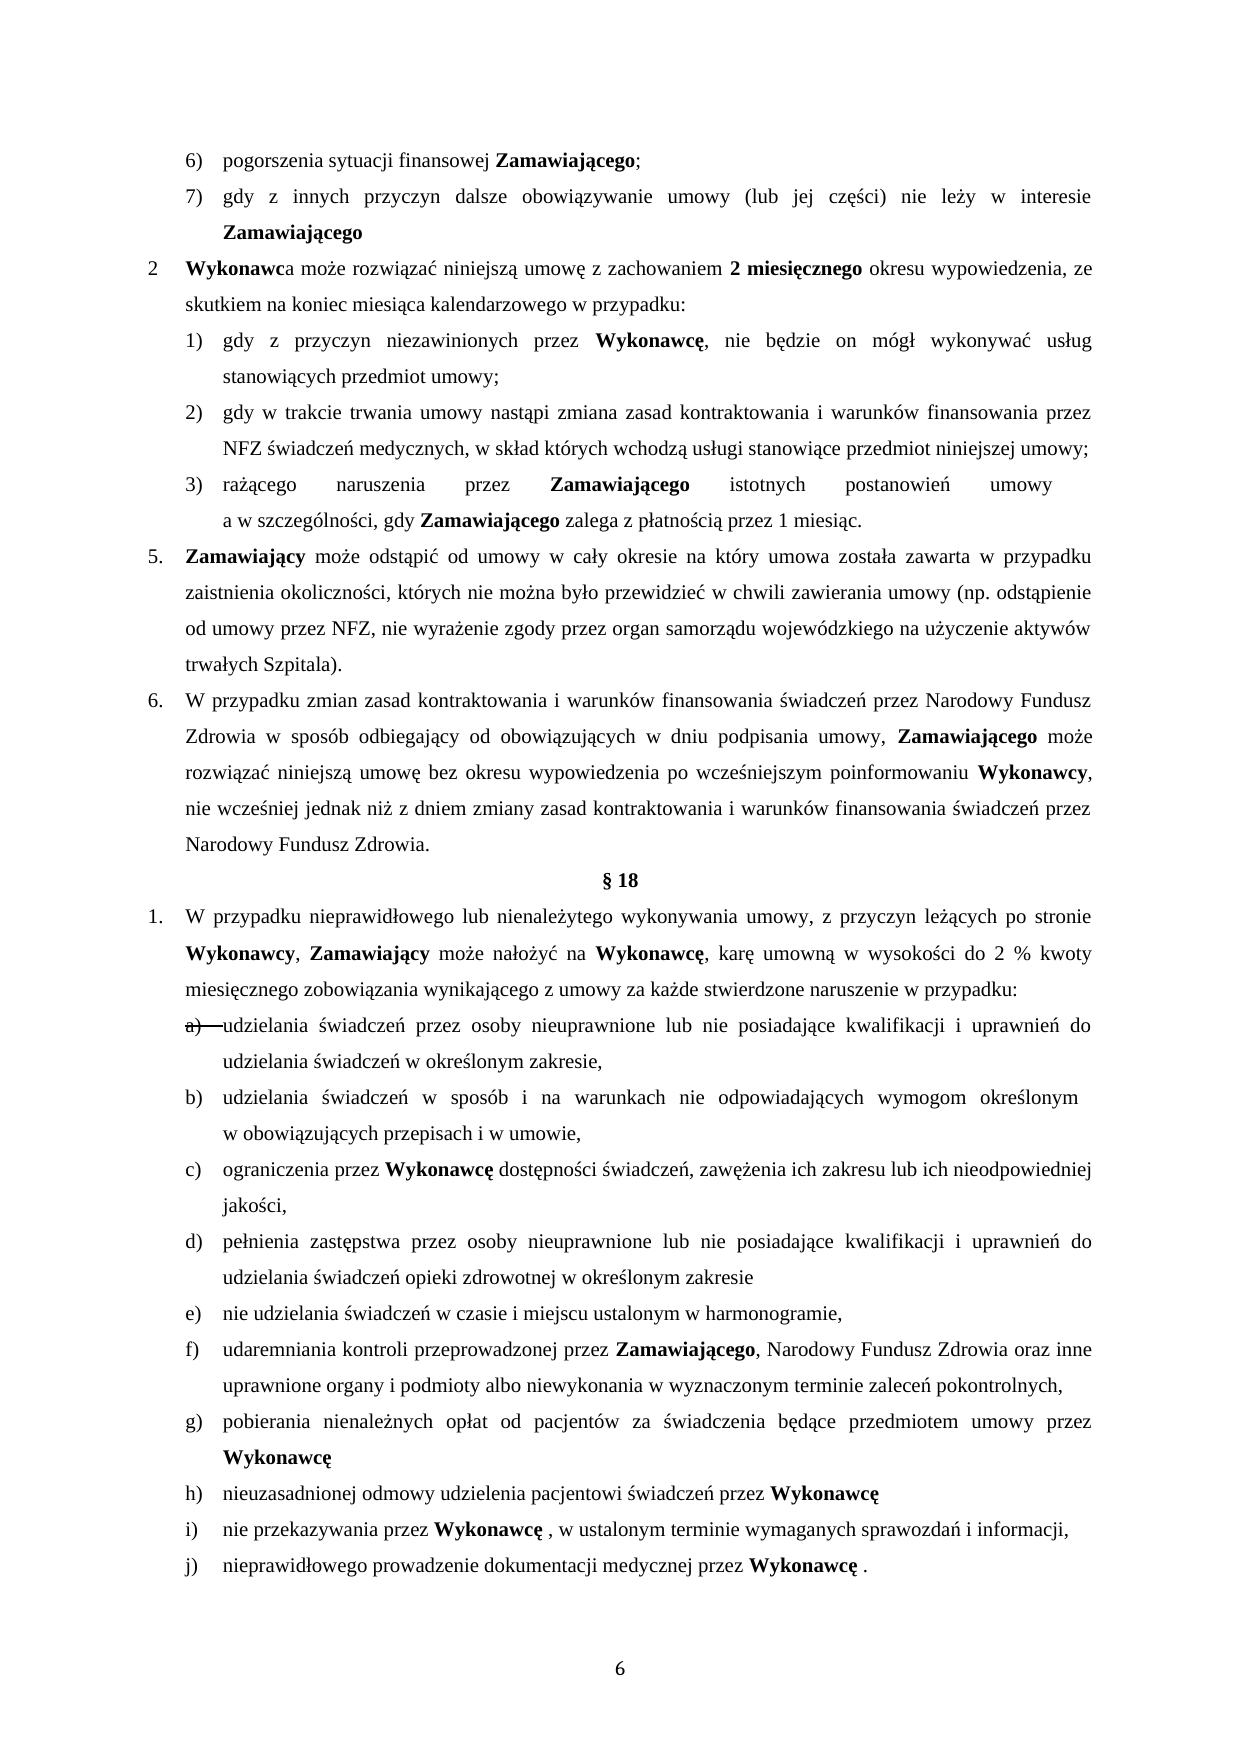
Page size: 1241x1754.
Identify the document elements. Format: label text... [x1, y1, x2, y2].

list nie przekazywania przez Wykonawcę , w ustalonym terminie wymaganych sprawozdań i informacji, [185, 1517, 1093, 1541]
list gdy z przyczyn niezawinionych przez Wykonawcę, nie będzie on mógł wykonywać usług stanowiących przedmiot umowy; [185, 328, 1093, 388]
list gdy z innych przyczyn dalsze obowiązywanie umowy (lub jej części) nie leży w interesie Zamawiającego [185, 184, 1093, 244]
list nie udzielania świadczeń w czasie i miejscu ustalonym w harmonogramie, [185, 1301, 1093, 1325]
list W przypadku nieprawidłowego lub nienależytego wykonywania umowy, z przyczyn leżących po stronie Wykonawcy, Zamawiający może nałożyć na Wykonawcę, karę umowną w wysokości do 2 % kwoty miesięcznego zobowiązania wynikającego z umowy za każde stwierdzone naruszenie w przypadku: [148, 904, 1093, 1001]
list W przypadku zmian zasad kontraktowania i warunków finansowania świadczeń przez Narodowy Fundusz Zdrowia w sposób odbiegający od obowiązujących w dniu podpisania umowy, Zamawiającego może rozwiązać niniejszą umowę bez okresu wypowiedzenia po wcześniejszym poinformowaniu Wykonawcy, nie wcześniej jednak niż z dniem zmiany zasad kontraktowania i warunków finansowania świadczeń przez Narodowy Fundusz Zdrowia. [148, 688, 1093, 856]
list Zamawiający może odstąpić od umowy w cały okresie na który umowa została zawarta w przypadku zaistnienia okoliczności, których nie można było przewidzieć w chwili zawierania umowy (np. odstąpienie od umowy przez NFZ, nie wyrażenie zgody przez organ samorządu wojewódzkiego na użyczenie aktywów trwałych Szpitala). [148, 544, 1093, 676]
list nieuzasadnionej odmowy udzielenia pacjentowi świadczeń przez Wykonawcę [185, 1481, 1093, 1505]
list udzielania świadczeń przez osoby nieuprawnione lub nie posiadające kwalifikacji i uprawnień do udzielania świadczeń w określonym zakresie, [185, 1013, 1093, 1073]
list pobierania nienależnych opłat od pacjentów za świadczenia będące przedmiotem umowy przez Wykonawcę [185, 1409, 1093, 1469]
list pełnienia zastępstwa przez osoby nieuprawnione lub nie posiadające kwalifikacji i uprawnień do udzielania świadczeń opieki zdrowotnej w określonym zakresie [185, 1229, 1093, 1289]
list rażącego naruszenia przez Zamawiającego istotnych postanowień umowy a w szczególności, gdy Zamawiającego zalega z płatnością przez 1 miesiąc. [185, 472, 1093, 532]
text § 18 [148, 868, 1093, 892]
list udaremniania kontroli przeprowadzonej przez Zamawiającego, Narodowy Fundusz Zdrowia oraz inne uprawnione organy i podmioty albo niewykonania w wyznaczonym terminie zaleceń pokontrolnych, [185, 1337, 1093, 1397]
list nieprawidłowego prowadzenie dokumentacji medycznej przez Wykonawcę . [185, 1553, 1093, 1577]
list ograniczenia przez Wykonawcę dostępności świadczeń, zawężenia ich zakresu lub ich nieodpowiedniej jakości, [185, 1157, 1093, 1217]
list udzielania świadczeń w sposób i na warunkach nie odpowiadających wymogom określonym w obowiązujących przepisach i w umowie, [185, 1085, 1093, 1145]
list gdy w trakcie trwania umowy nastąpi zmiana zasad kontraktowania i warunków finansowania przez NFZ świadczeń medycznych, w skład których wchodzą usługi stanowiące przedmiot niniejszej umowy; [185, 400, 1093, 460]
list pogorszenia sytuacji finansowej Zamawiającego; [185, 148, 1093, 172]
list Wykonawca może rozwiązać niniejszą umowę z zachowaniem 2 miesięcznego okresu wypowiedzenia, ze skutkiem na koniec miesiąca kalendarzowego w przypadku: [148, 256, 1093, 316]
